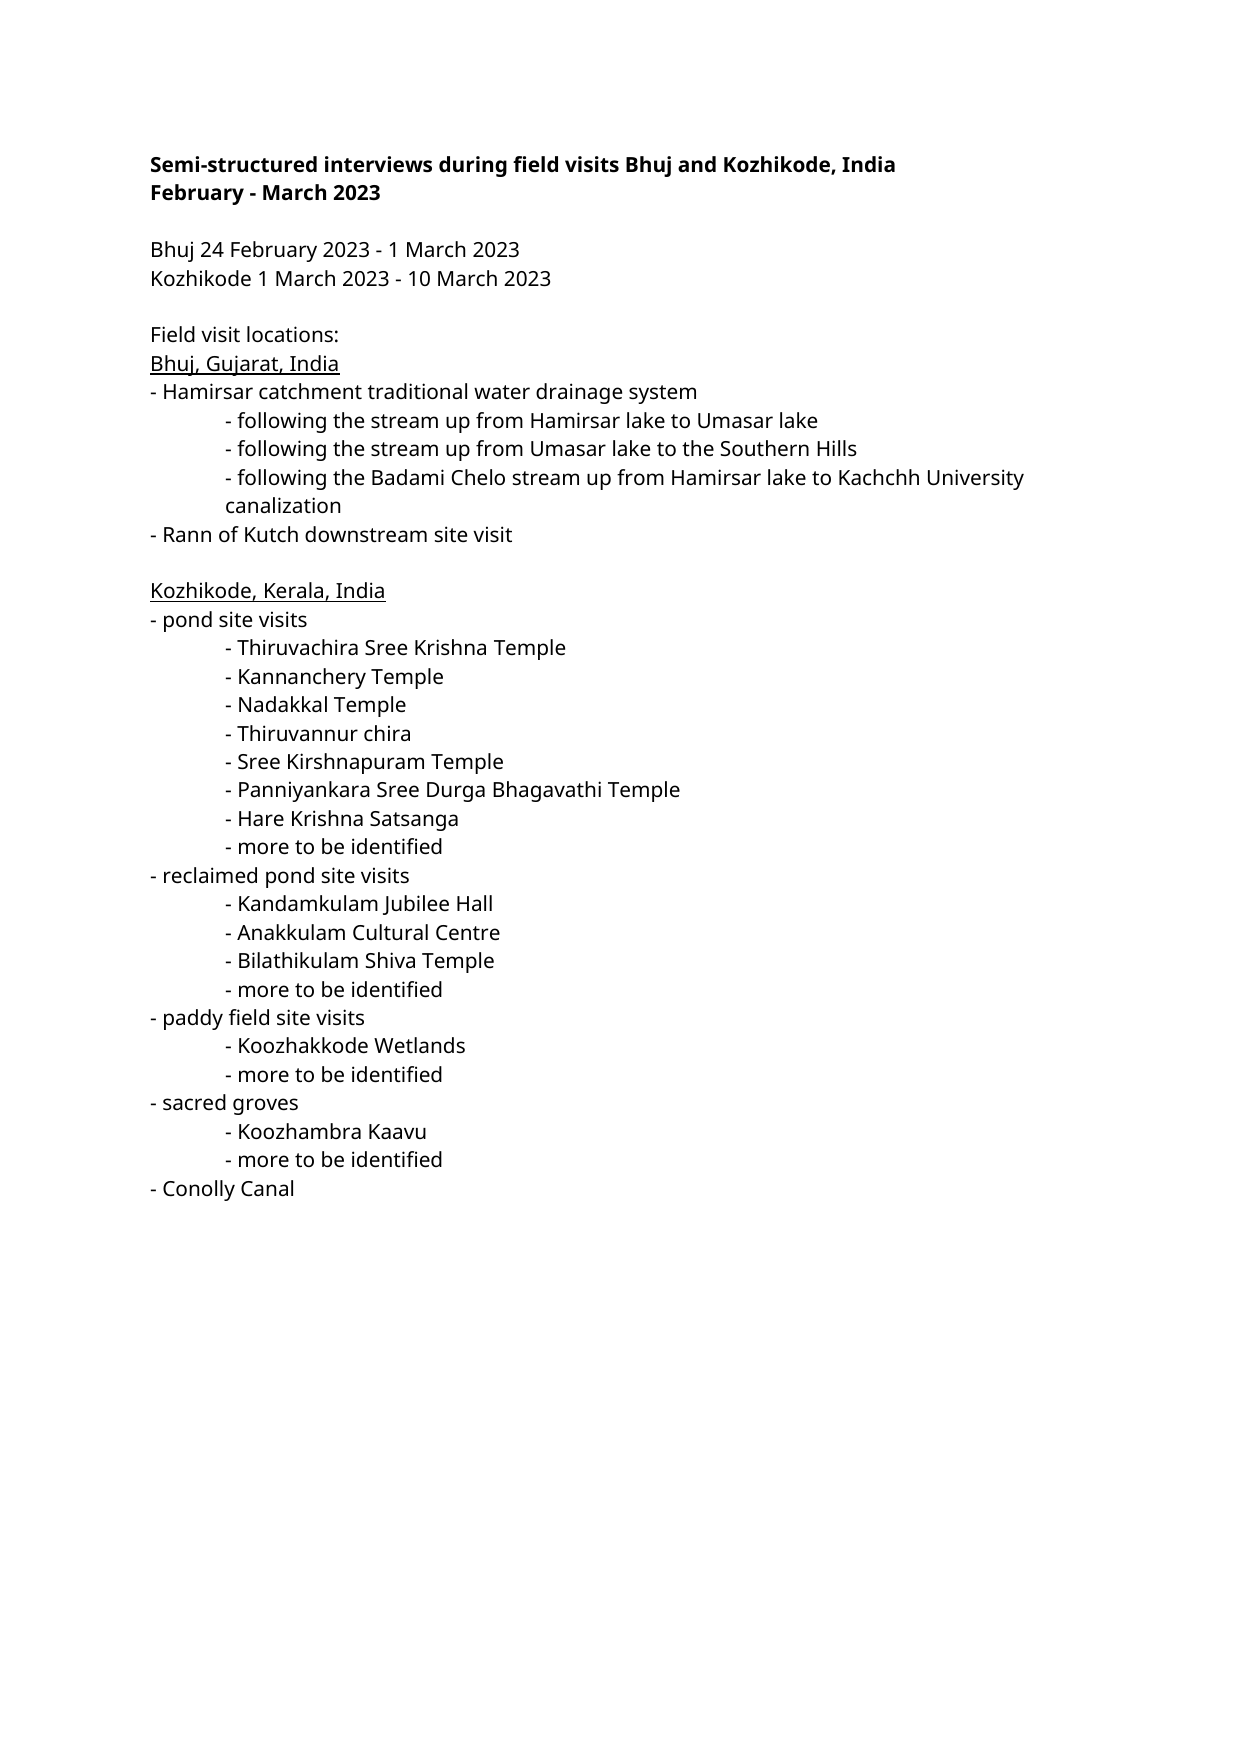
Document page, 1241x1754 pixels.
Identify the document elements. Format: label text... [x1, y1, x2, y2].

text - Koozhakkode Wetlands [150, 1032, 1090, 1060]
text - Kandamkulam Jubilee Hall [150, 889, 1090, 918]
text - pond site visits [150, 605, 1090, 633]
text Semi-structured interviews during field visits Bhuj and Kozhikode, India [150, 150, 1090, 178]
text - Bilathikulam Shiva Temple [150, 946, 1090, 975]
text February - March 2023 [150, 178, 1090, 207]
text Kozhikode 1 March 2023 - 10 March 2023 [150, 264, 1090, 292]
text - Anakkulam Cultural Centre [150, 918, 1090, 946]
text Bhuj 24 February 2023 - 1 March 2023 [150, 235, 1090, 264]
text Kozhikode, Kerala, India [150, 577, 1090, 605]
text Field visit locations: [150, 321, 1090, 349]
text - more to be identified [150, 1145, 1090, 1174]
text Bhuj, Gujarat, India [150, 349, 1090, 377]
text - Thiruvannur chira [150, 719, 1090, 747]
text - Kannanchery Temple [150, 662, 1090, 690]
text - more to be identified [150, 1060, 1090, 1088]
text - Conolly Canal [150, 1174, 1090, 1202]
text - Nadakkal Temple [150, 690, 1090, 719]
text - more to be identified [150, 975, 1090, 1003]
text - more to be identified [150, 832, 1090, 861]
text - paddy field site visits [150, 1003, 1090, 1032]
text - following the stream up from Hamirsar lake to Umasar lake [150, 406, 1090, 434]
text - Rann of Kutch downstream site visit [150, 520, 1090, 548]
text - Panniyankara Sree Durga Bhagavathi Temple [150, 776, 1090, 804]
text - Hamirsar catchment traditional water drainage system [150, 377, 1090, 406]
text - following the Badami Chelo stream up from Hamirsar lake to Kachchh University canalization [225, 463, 1090, 520]
text - Hare Krishna Satsanga [150, 804, 1090, 832]
text - Koozhambra Kaavu [150, 1117, 1090, 1145]
text - sacred groves [150, 1088, 1090, 1117]
text - Sree Kirshnapuram Temple [150, 747, 1090, 776]
text - following the stream up from Umasar lake to the Southern Hills [150, 434, 1090, 463]
text - reclaimed pond site visits [150, 861, 1090, 889]
text - Thiruvachira Sree Krishna Temple [150, 633, 1090, 662]
